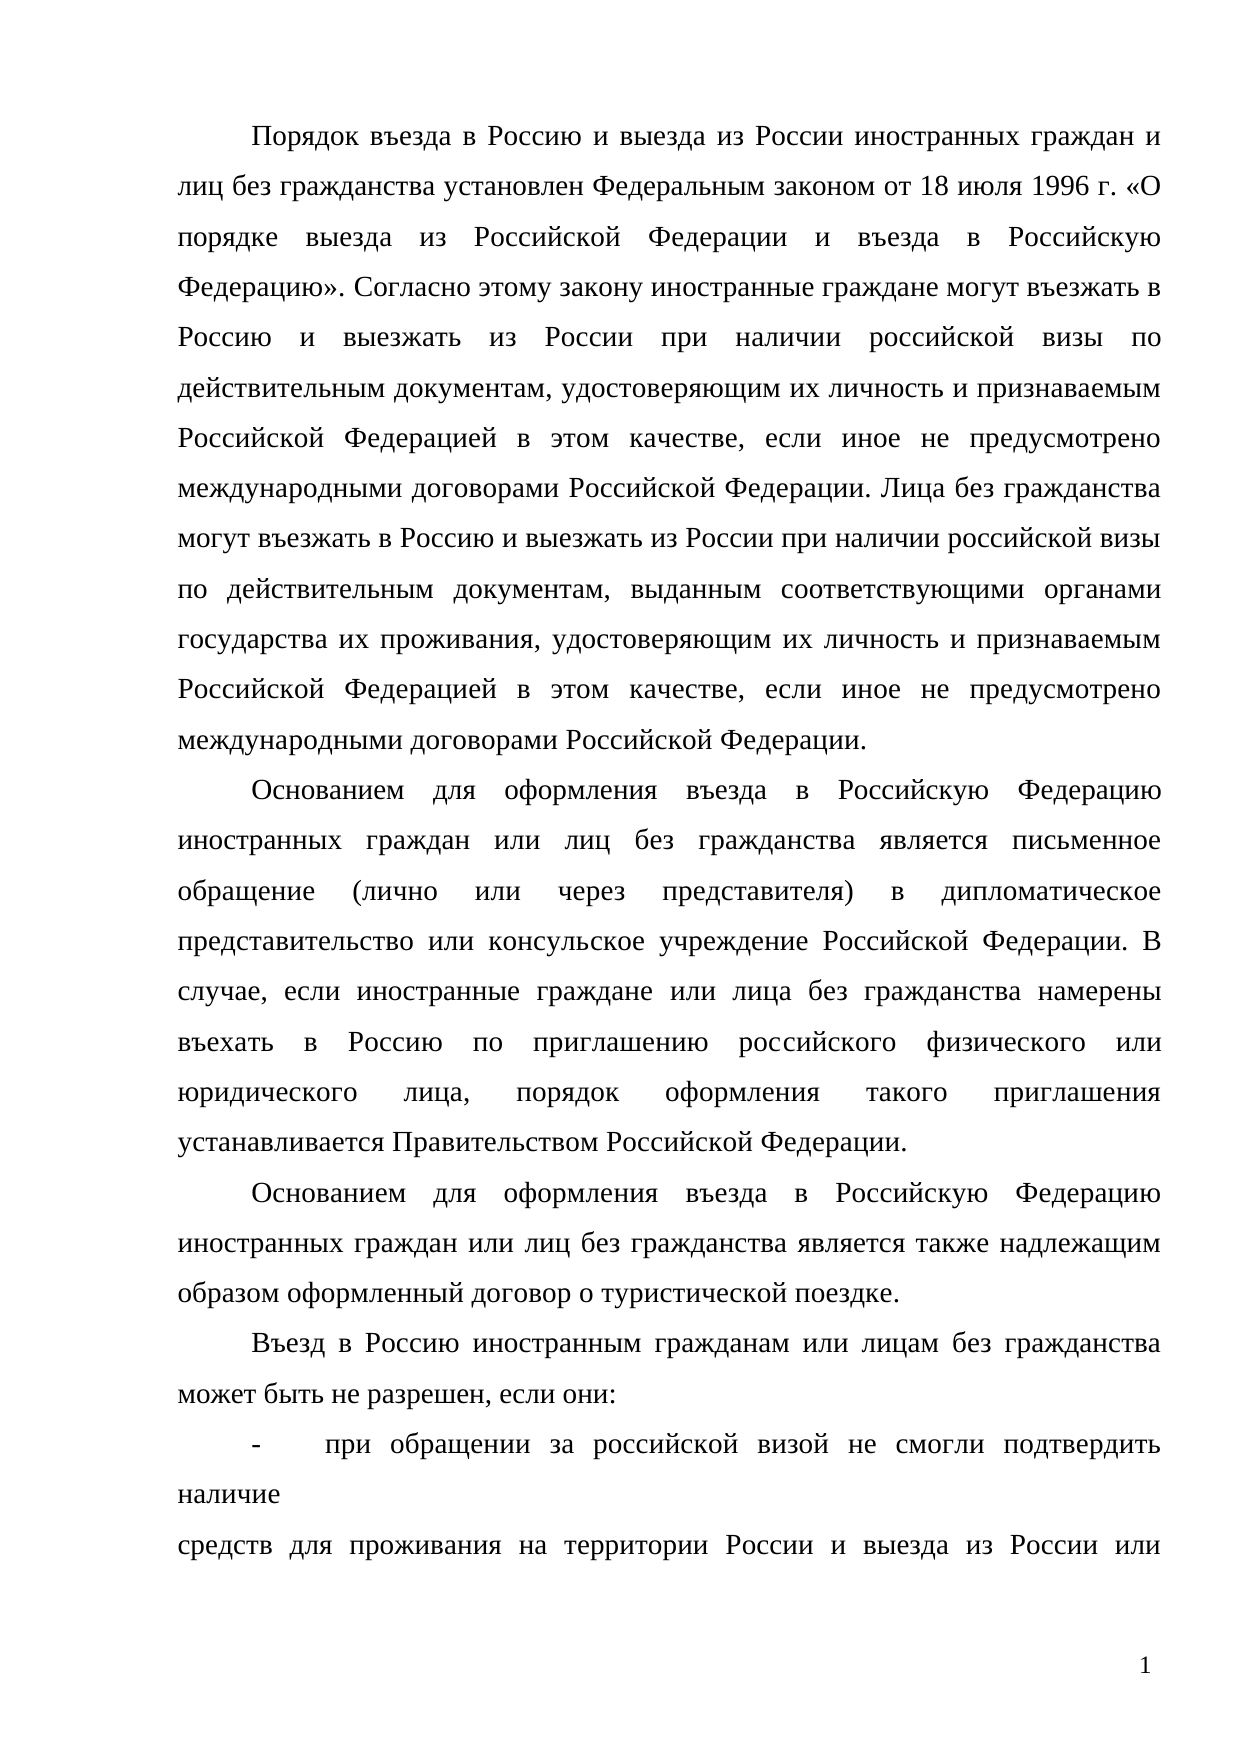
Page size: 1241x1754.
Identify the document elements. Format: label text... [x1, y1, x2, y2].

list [177, 1426, 1163, 1560]
text Порядок въезда в Россию и выезда из России иностранных граждан и лиц без гражданства установлен Федеральным законом от 18 июля . «О порядке выезда из Российской Федерации и въезда в Российскую Федерацию». Согласно этому закону иностранные граждане могут въезжать в Россию и выезжать из России при наличии российской визы по действительным документам, удостоверяющим их личность и признаваемым Российской Федерацией в этом качестве, если иное не предусмотрено международными договорами Российской Федерации. Лица без гражданства могут въезжать в Россию и выезжать из России при наличии российской визы по действительным документам, выданным соответствующими органами государства их проживания, удостоверяющим их личность и признаваемым Российской Федерацией в этом качестве, если иное не предусмотрено международными договорами Российской Федерации. [177, 118, 1163, 755]
text Основанием для оформления въезда в Российскую Федерацию иностранных граждан или лиц без гражданства является также надлежащим образом оформленный договор о туристической поездке. [177, 1175, 1163, 1309]
text Основанием для оформления въезда в Российскую Федерацию иностранных граждан или лиц без гражданства является письменное обращение (лично или через представителя) в дипломатическое представительство или консульское учреждение Российской Федерации. В случае, если иностранные граждане или лица без гражданства намерены въехать в Россию по приглашению российского физического или юридического лица, порядок оформления такого приглашения устанавливается Правительством Российской Федерации. [177, 772, 1163, 1158]
text Въезд в Россию иностранным гражданам или лицам без гражданства может быть не разрешен, если они: [177, 1326, 1163, 1409]
